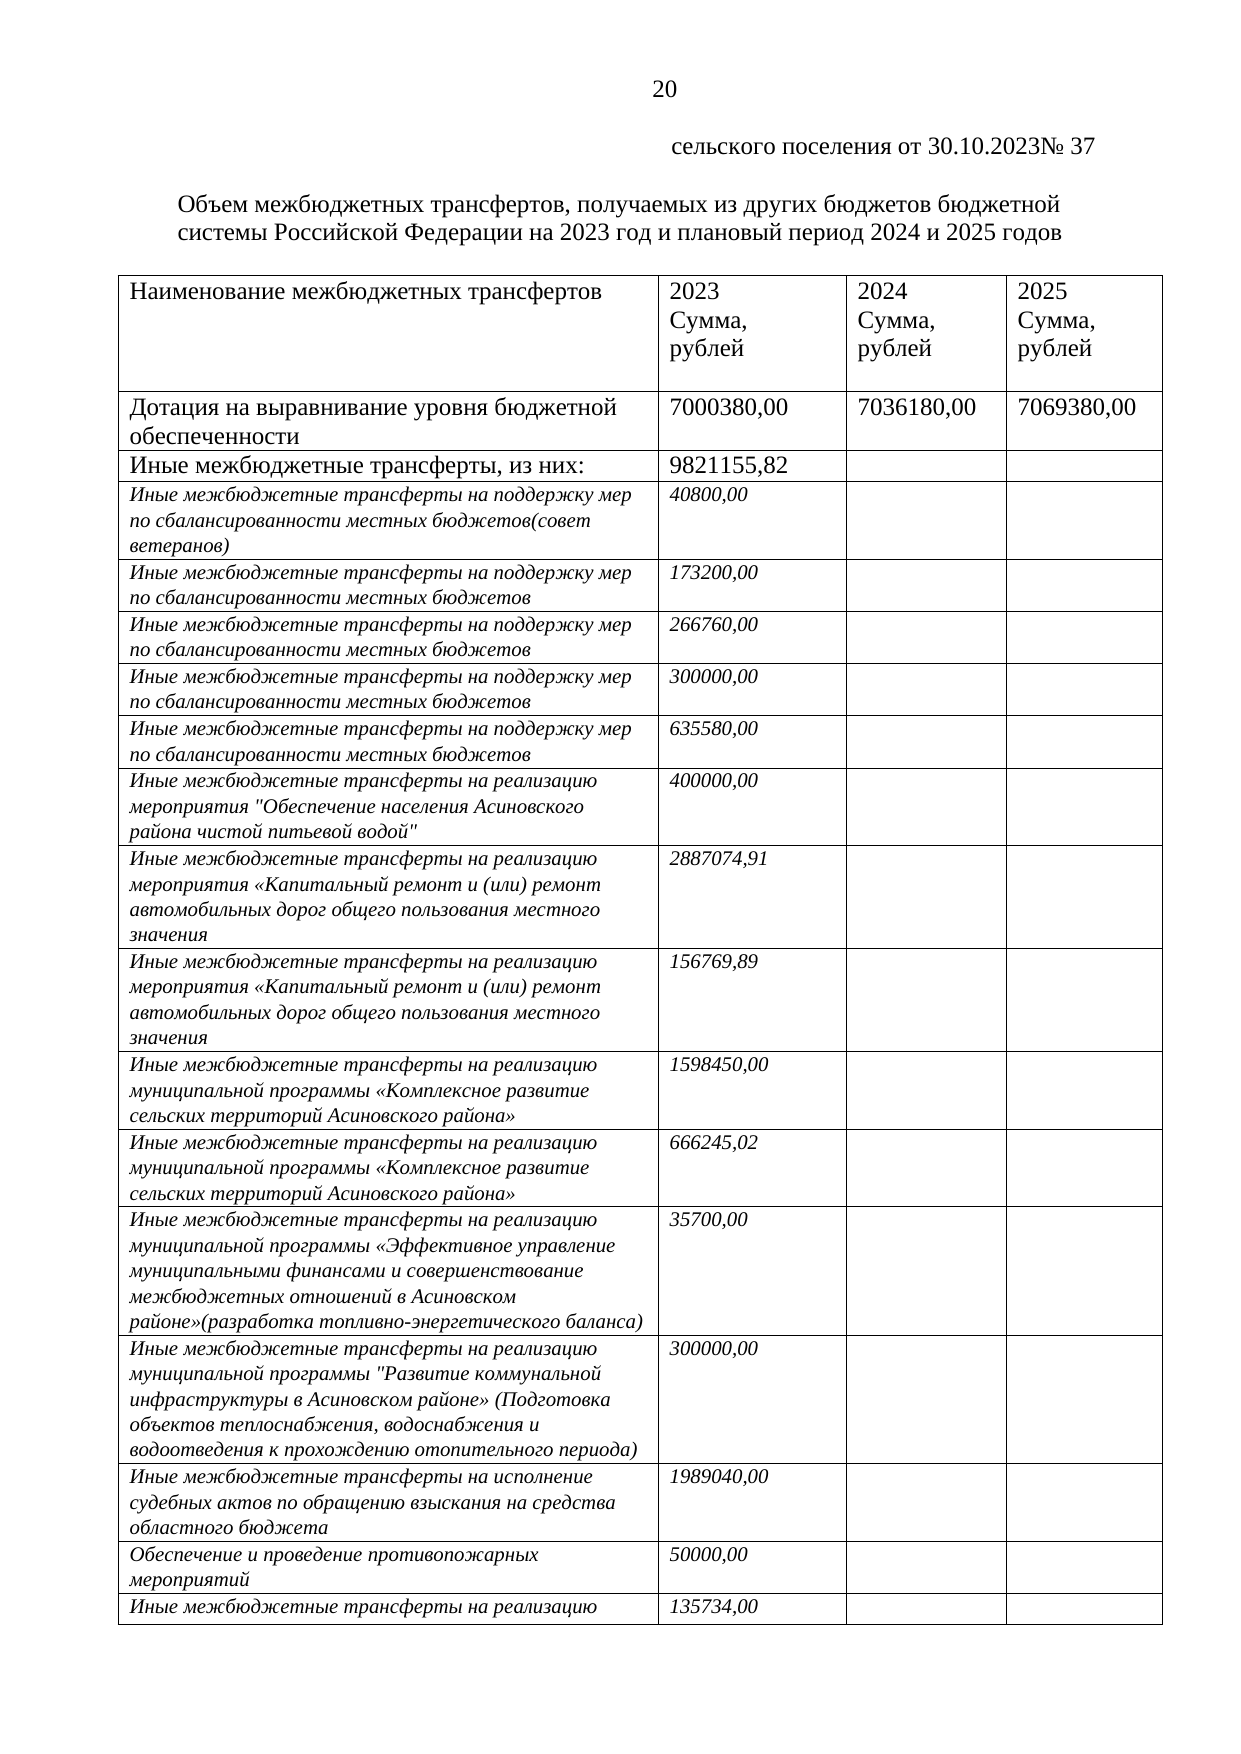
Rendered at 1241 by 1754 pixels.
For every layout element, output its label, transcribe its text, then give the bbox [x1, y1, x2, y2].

table_cell [847, 482, 1006, 559]
table_cell Иные межбюджетные трансферты, из них: [119, 451, 658, 481]
table_cell 156769,89 [659, 949, 846, 1051]
table_cell 266760,00 [659, 612, 846, 663]
table_cell [1007, 451, 1162, 481]
table_cell [847, 716, 1006, 767]
table_cell [847, 846, 1006, 948]
table_cell [1007, 1052, 1162, 1129]
table_cell [1007, 1130, 1162, 1206]
table_cell [847, 1464, 1006, 1541]
table_cell [847, 1052, 1006, 1129]
table_cell 635580,00 [659, 716, 846, 767]
table_cell Иные межбюджетные трансферты на поддержку мер по сбалансированности местных бюджетов [119, 664, 658, 715]
table_cell [847, 1130, 1006, 1206]
table_cell 7000380,00 [659, 392, 846, 449]
table_cell [847, 1207, 1006, 1335]
table_cell 666245,02 [659, 1130, 846, 1206]
table_cell [847, 769, 1006, 845]
table_cell [1007, 482, 1162, 559]
table_cell [1007, 560, 1162, 611]
table_cell Иные межбюджетные трансферты на исполнение судебных актов по обращению взыскания на средства областного бюджета [119, 1464, 658, 1541]
table_cell 40800,00 [659, 482, 846, 559]
table_cell 173200,00 [659, 560, 846, 611]
table_cell 400000,00 [659, 769, 846, 845]
table_cell [847, 1542, 1006, 1593]
table_cell [1007, 769, 1162, 845]
table_cell [1007, 716, 1162, 767]
table_cell [1007, 1207, 1162, 1335]
table_cell [847, 949, 1006, 1051]
text Объем межбюджетных трансфертов, получаемых из других бюджетов бюджетной [177, 189, 1152, 217]
table_cell Дотация на выравнивание уровня бюджетной обеспеченности [119, 392, 658, 449]
table_cell 1989040,00 [659, 1464, 846, 1541]
table_cell [1007, 664, 1162, 715]
table_cell [847, 560, 1006, 611]
table_cell [847, 451, 1006, 481]
table_cell 9821155,82 [659, 451, 846, 481]
table_cell 50000,00 [659, 1542, 846, 1593]
table_cell Иные межбюджетные трансферты на реализацию мероприятия «Капитальный ремонт и (или) ремонт автомобильных дорог общего пользования местного значения [119, 846, 658, 948]
table_cell Обеспечение и проведение противопожарных мероприятий [119, 1542, 658, 1593]
table_cell Иные межбюджетные трансферты на реализацию муниципальной программы «Комплексное развитие сельских территорий Асиновского района» [119, 1052, 658, 1129]
table_cell [847, 1594, 1006, 1624]
table_header 2023 Сумма, рублей [659, 276, 846, 391]
table_cell 300000,00 [659, 664, 846, 715]
table_cell Иные межбюджетные трансферты на реализацию мероприятия «Капитальный ремонт и (или) ремонт автомобильных дорог общего пользования местного значения [119, 949, 658, 1051]
table_cell 300000,00 [659, 1336, 846, 1463]
table_cell 7069380,00 [1007, 392, 1162, 449]
table_cell 35700,00 [659, 1207, 846, 1335]
text системы Российской Федерации на 2023 год и плановый период 2024 и 2025 годов [177, 217, 1152, 246]
table_cell 1598450,00 [659, 1052, 846, 1129]
table_cell [1007, 949, 1162, 1051]
table_cell Иные межбюджетные трансферты на реализацию мероприятия "Обеспечение населения Асиновского района чистой питьевой водой" [119, 769, 658, 845]
table_cell [1007, 846, 1162, 948]
table_cell Иные межбюджетные трансферты на поддержку мер по сбалансированности местных бюджетов [119, 716, 658, 767]
table_cell [1007, 1464, 1162, 1541]
table_cell [847, 664, 1006, 715]
table_cell Иные межбюджетные трансферты на реализацию муниципальной программы «Эффективное управление муниципальными финансами и совершенствование межбюджетных отношений в Асиновском районе»(разработка топливно-энергетического баланса) [119, 1207, 658, 1335]
table_cell [847, 1336, 1006, 1463]
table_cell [119, 1594, 658, 1624]
table_cell 2887074,91 [659, 846, 846, 948]
table_cell 7036180,00 [847, 392, 1006, 449]
table_cell Иные межбюджетные трансферты на поддержку мер по сбалансированности местных бюджетов(совет ветеранов) [119, 482, 658, 559]
table_header 2024 Сумма, рублей [847, 276, 1006, 391]
table_cell Иные межбюджетные трансферты на реализацию муниципальной программы "Развитие коммунальной инфраструктуры в Асиновском районе» (Подготовка объектов теплоснабжения, водоснабжения и водоотведения к прохождению отопительного периода) [119, 1336, 658, 1463]
table_cell 135734,00 [659, 1594, 846, 1624]
table_cell [1007, 1594, 1162, 1624]
table_cell Иные межбюджетные трансферты на поддержку мер по сбалансированности местных бюджетов [119, 612, 658, 663]
table_cell Иные межбюджетные трансферты на реализацию муниципальной программы «Комплексное развитие сельских территорий Асиновского района» [119, 1130, 658, 1206]
table_cell [847, 612, 1006, 663]
text сельского поселения от 30.10.2023№ 37 [177, 131, 1152, 160]
table_cell [1007, 1542, 1162, 1593]
table_header 2025 Сумма, рублей [1007, 276, 1162, 391]
table_header Наименование межбюджетных трансфертов [119, 276, 658, 391]
table_cell [1007, 612, 1162, 663]
table_cell [1007, 1336, 1162, 1463]
table_cell Иные межбюджетные трансферты на поддержку мер по сбалансированности местных бюджетов [119, 560, 658, 611]
